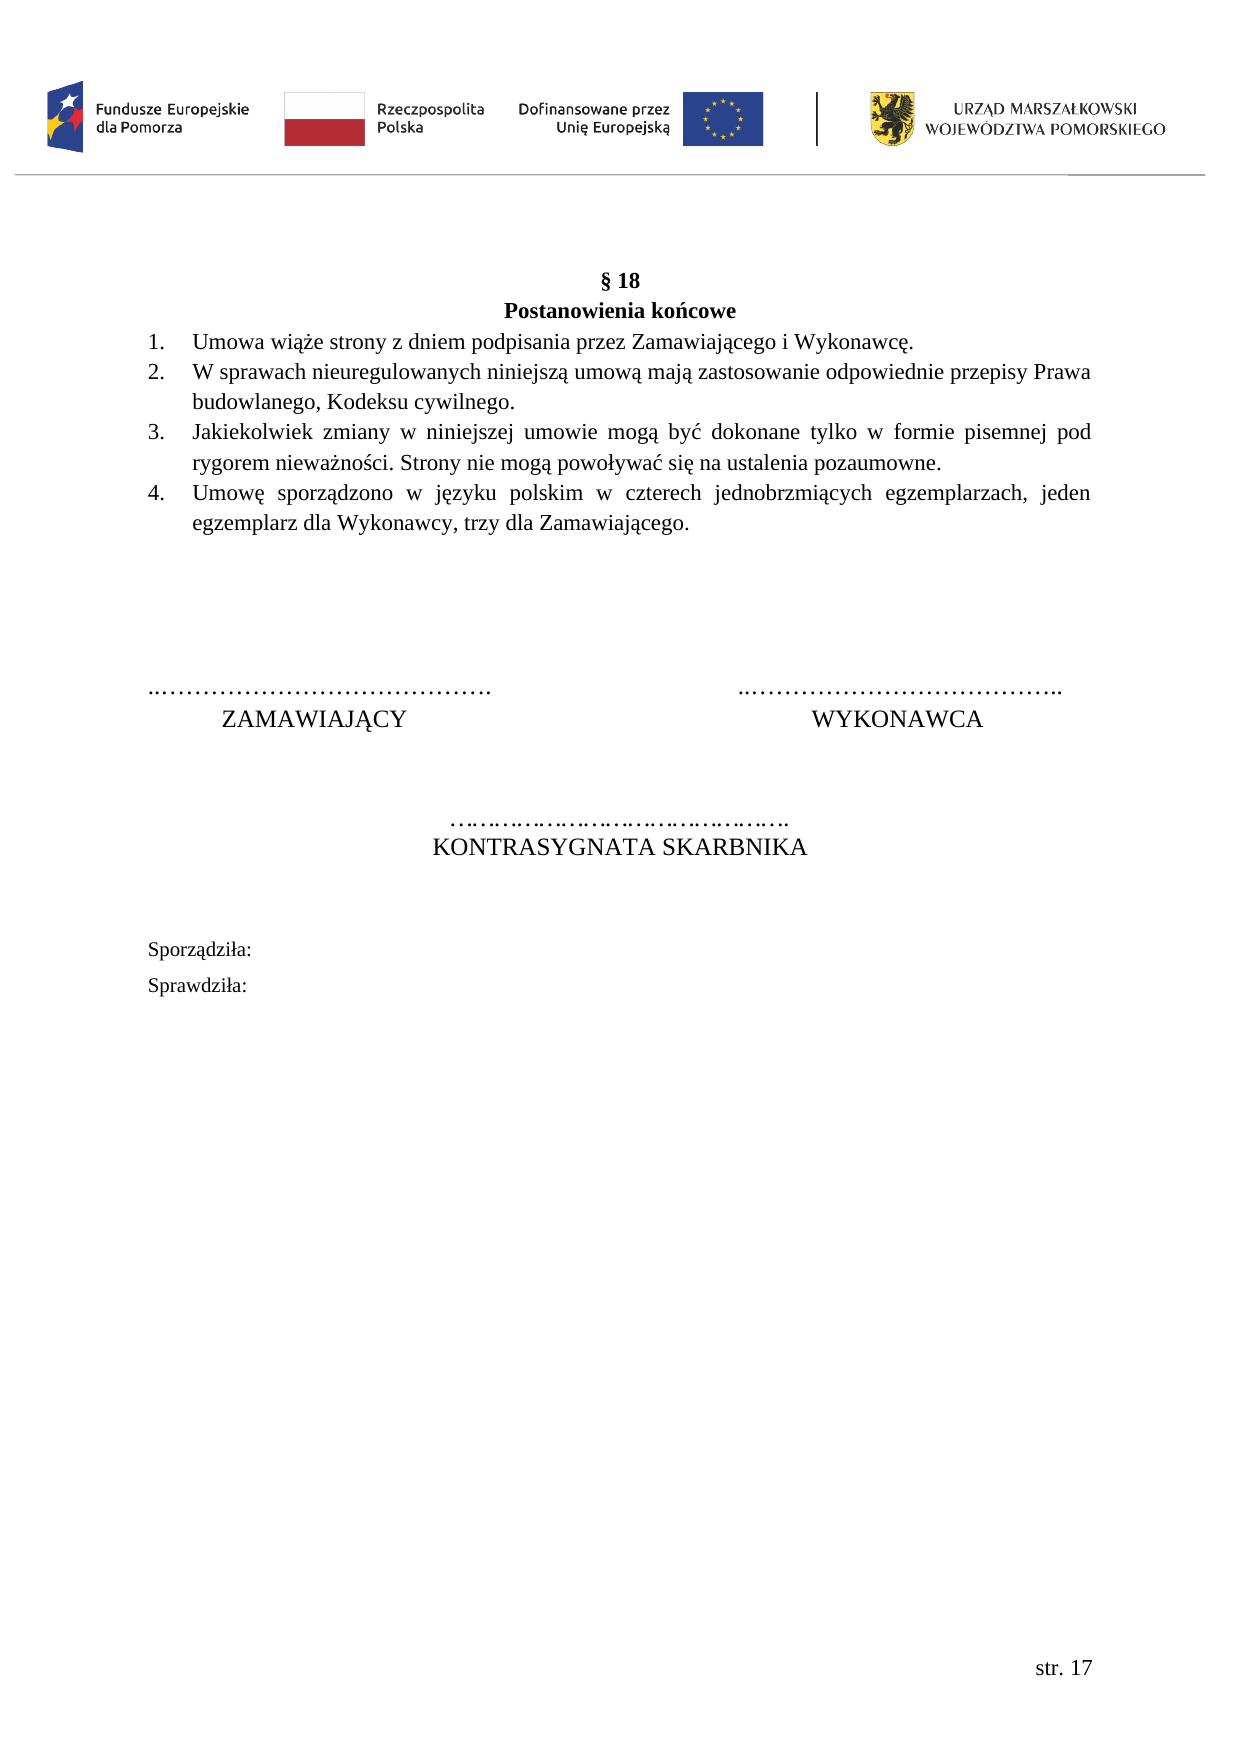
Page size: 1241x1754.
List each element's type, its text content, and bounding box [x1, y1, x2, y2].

text Postanowienia końcowe [148, 297, 1092, 324]
text Sprawdziła: [148, 973, 1092, 997]
list Umowę sporządzono w języku polskim w czterech jednobrzmiących egzemplarzach, jeden egzemplarz dla Wykonawcy, trzy dla Zamawiającego. [148, 479, 1092, 535]
subtitle ………………………………………. [148, 803, 1092, 832]
text ZAMAWIAJĄCY WYKONAWCA [148, 704, 1092, 733]
picture [29, 62, 1183, 171]
text ..…………………………………. ..……………………………….. [148, 671, 1092, 700]
list W sprawach nieuregulowanych niniejszą umową mają zastosowanie odpowiednie przepisy Prawa budowlanego, Kodeksu cywilnego. [148, 358, 1092, 414]
list Jakiekolwiek zmiany w niniejszej umowie mogą być dokonane tylko w formie pisemnej pod rygorem nieważności. Strony nie mogą powoływać się na ustalenia pozaumowne. [148, 418, 1092, 475]
list Umowa wiąże strony z dniem podpisania przez Zamawiającego i Wykonawcę. [148, 328, 1092, 354]
text § 18 [148, 267, 1092, 294]
text Sporządziła: [148, 937, 1092, 961]
text KONTRASYGNATA SKARBNIKA [148, 832, 1092, 861]
